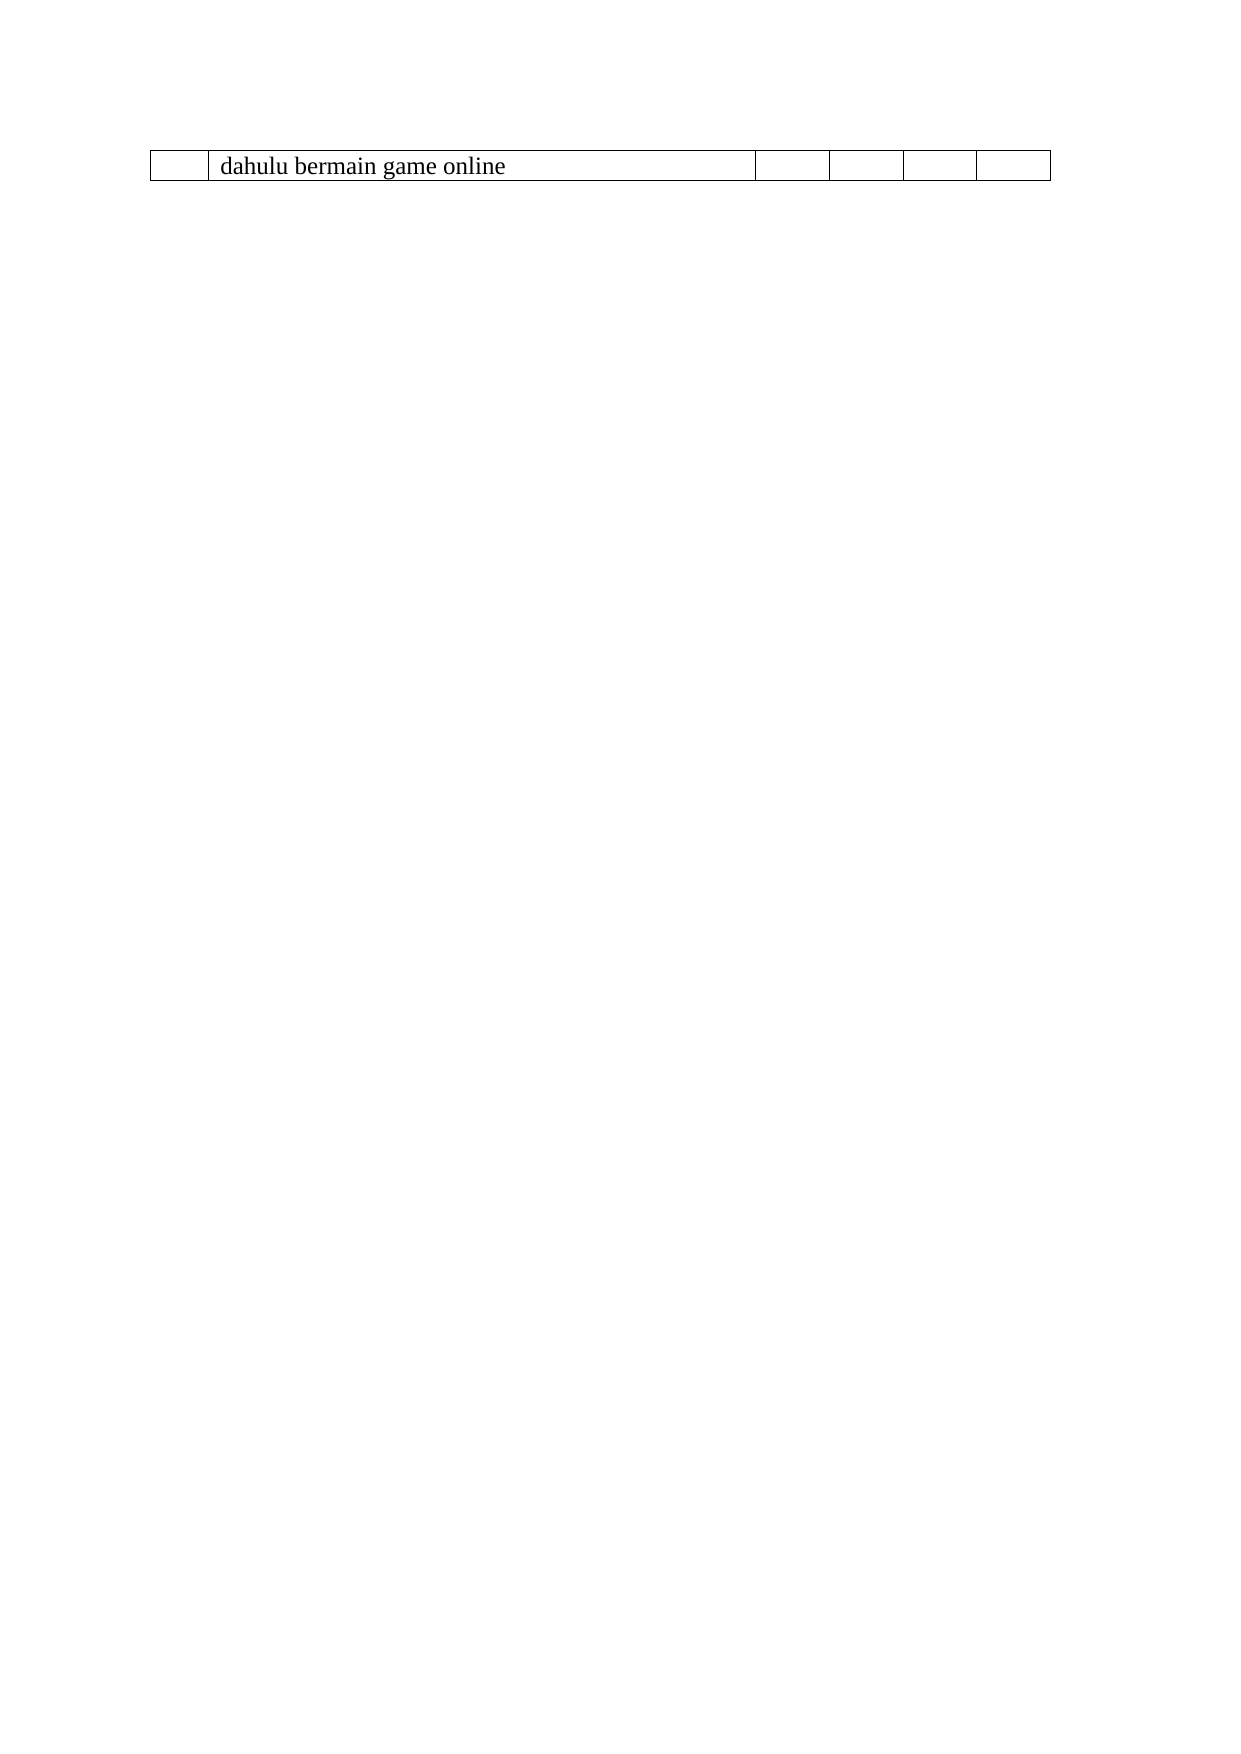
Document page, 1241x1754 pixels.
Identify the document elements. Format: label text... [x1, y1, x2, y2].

table_cell [830, 151, 903, 180]
table_cell [756, 151, 829, 180]
table_cell [904, 151, 976, 180]
table_cell 40. [151, 151, 208, 180]
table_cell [209, 151, 755, 180]
table_cell [977, 151, 1050, 180]
